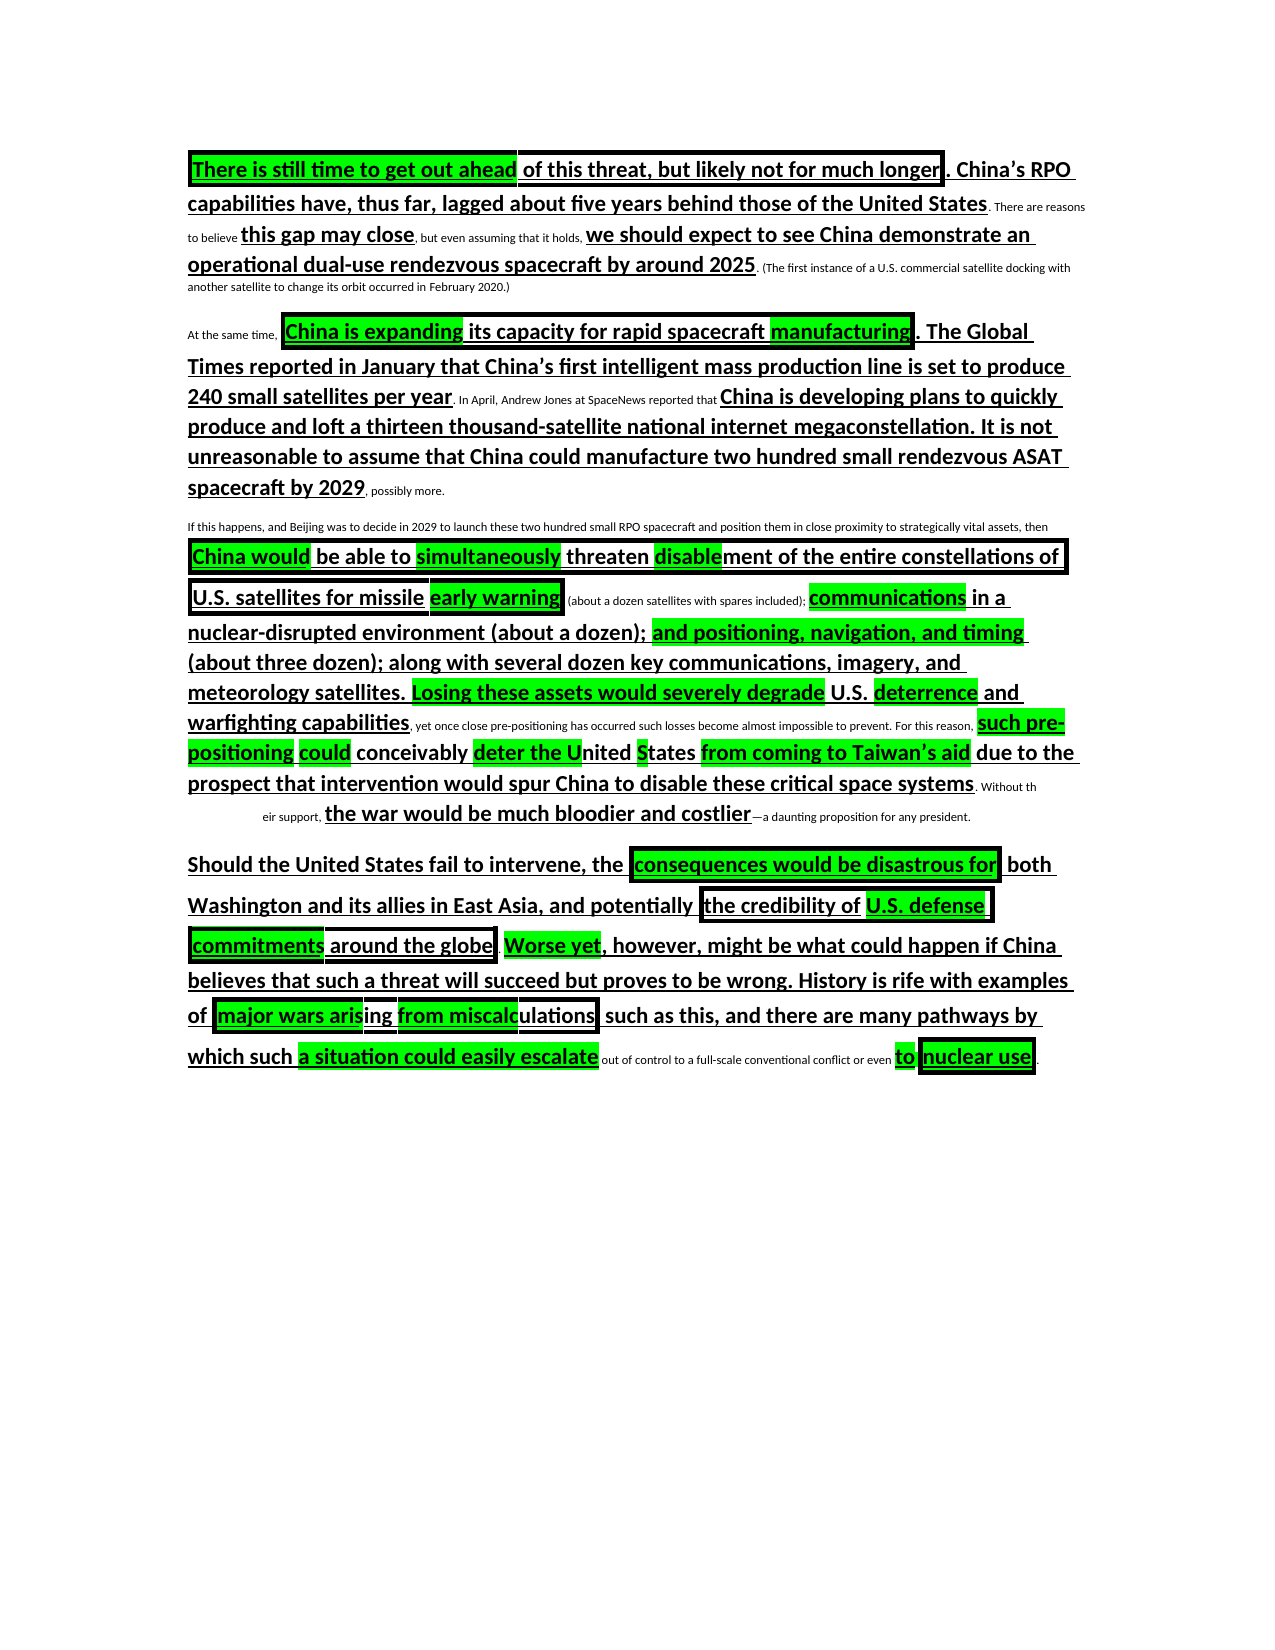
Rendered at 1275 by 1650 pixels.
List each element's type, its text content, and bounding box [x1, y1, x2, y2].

text If this happens, and Beijing was to decide in 2029 to launch these two hundred small RPO spacecraft and position them in close proximity to strategically vital assets, then China would be able to simultaneously threaten disablement of the entire constellations of U.S. satellites for missile early warning (about a dozen satellites with spares included); communications in a nuclear-disrupted environment (about a dozen); and positioning, navigation, and timing (about three dozen); along with several dozen key communications, imagery, and meteorology satellites. Losing these assets would severely degrade U.S. deterrence and warfighting capabilities, yet once close pre-positioning has occurred such losses become almost impossible to prevent. For this reason, such pre-positioning could conceivably deter the United States from coming to Taiwan’s aid due to the prospect that intervention would spur China to disable these critical space systems. Without th eir support, the war would be much bloodier and costlier—a daunting proposition for any president. [187, 519, 1087, 827]
text At the same time, China is expanding its capacity for rapid spacecraft manufacturing. The Global Times reported in January that China’s first intelligent mass production line is set to produce 240 small satellites per year. In April, Andrew Jones at SpaceNews reported that China is developing plans to quickly produce and loft a thirteen thousand-satellite national internet megaconstellation. It is not unreasonable to assume that China could manufacture two hundred small rendezvous ASAT spacecraft by 2029, possibly more. [187, 312, 1087, 501]
text Should the United States fail to intervene, the consequences would be disastrous for both Washington and its allies in East Asia, and potentially the credibility of U.S. defense commitments around the globe. Worse yet, however, might be what could happen if China believes that such a threat will succeed but proves to be wrong. History is rife with examples of major wars arising from miscalculations such as this, and there are many pathways by which such a situation could easily escalate out of control to a full-scale conventional conflict or even to nuclear use. [187, 846, 1087, 1075]
text There is still time to get out ahead of this threat, but likely not for much longer. China’s RPO capabilities have, thus far, lagged about five years behind those of the United States. There are reasons to believe this gap may close, but even assuming that it holds, we should expect to see China demonstrate an operational dual-use rendezvous spacecraft by around 2025. (The first instance of a U.S. commercial satellite docking with another satellite to change its orbit occurred in February 2020.) [187, 150, 1087, 294]
